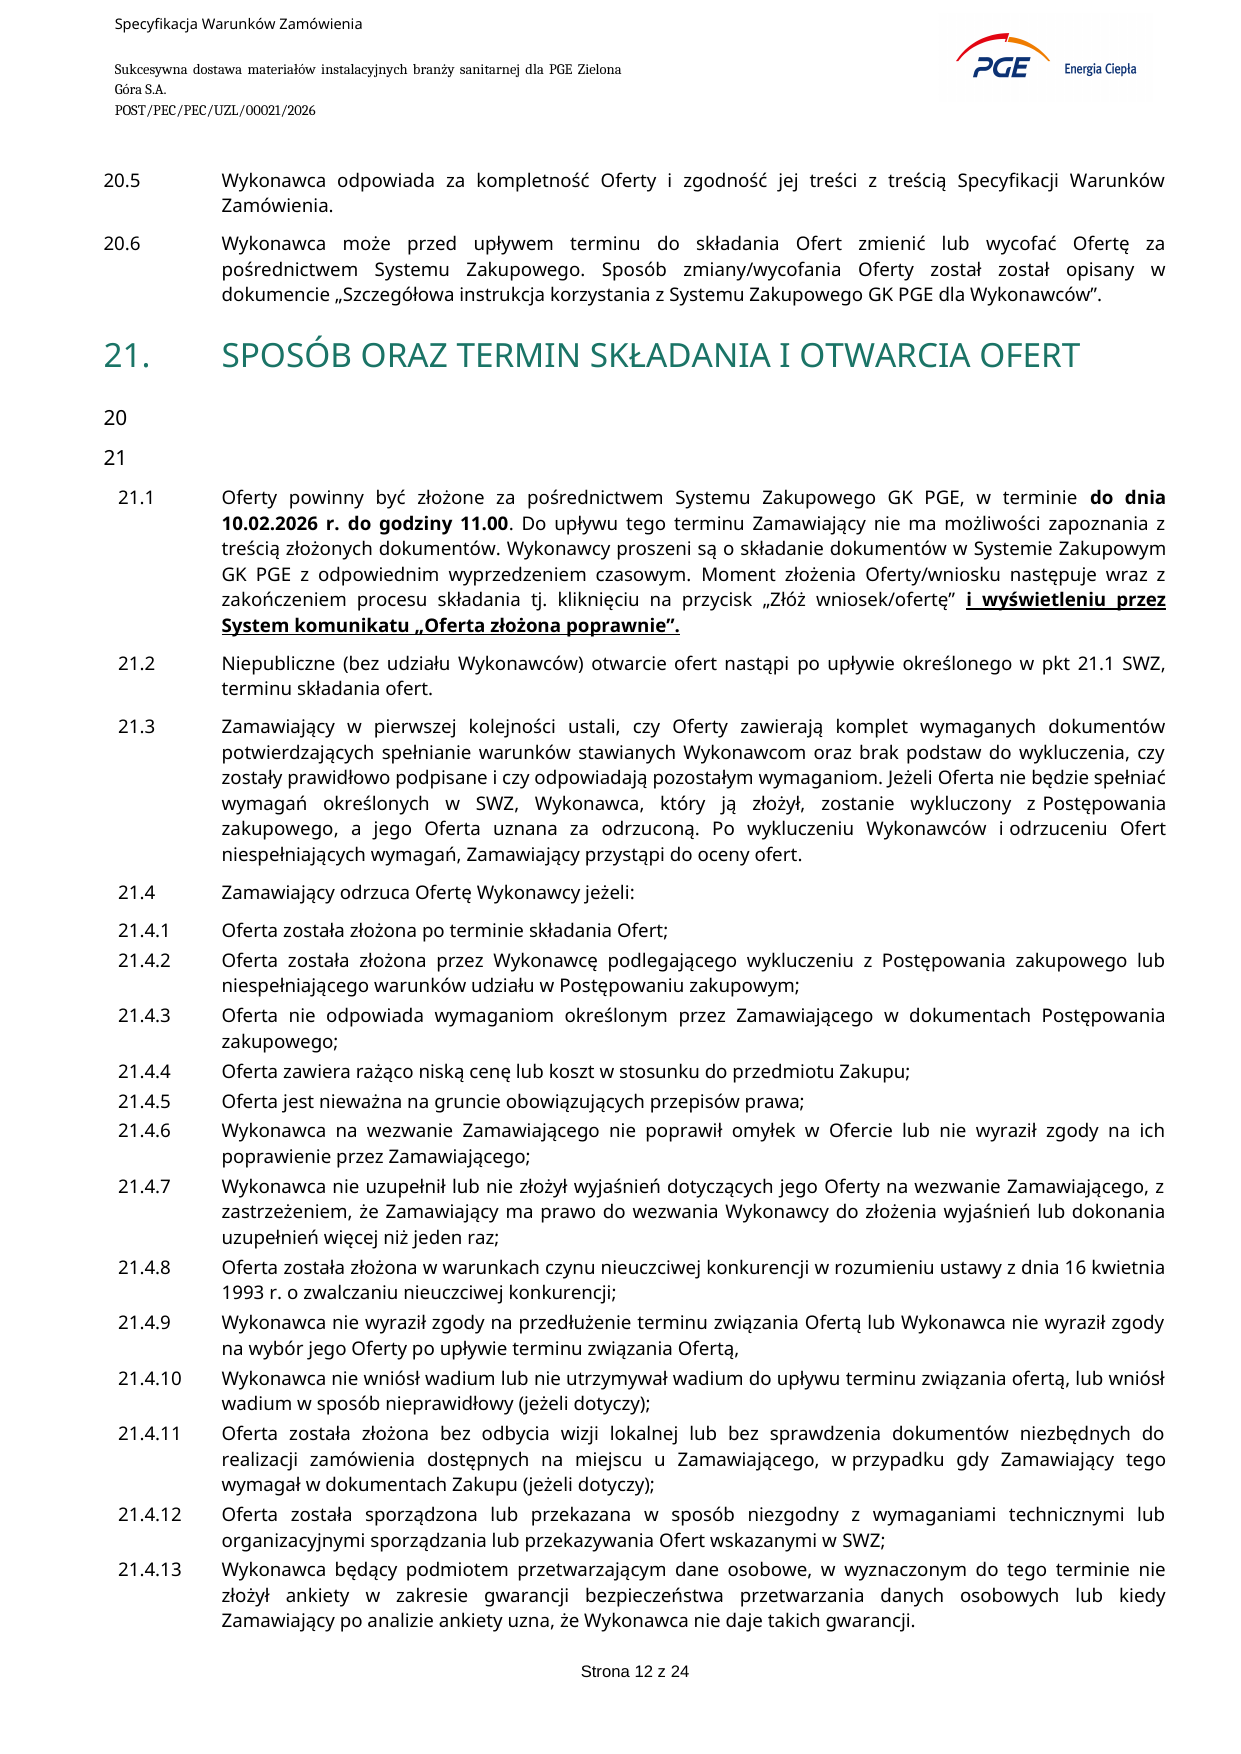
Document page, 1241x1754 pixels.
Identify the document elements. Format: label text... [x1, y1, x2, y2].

list Oferta została złożona w warunkach czynu nieuczciwej konkurencji w rozumieniu ustawy z dnia 16 kwietnia 1993 r. o zwalczaniu nieuczciwej konkurencji; [118, 1254, 1166, 1305]
list Wykonawca nie wniósł wadium lub nie utrzymywał wadium do upływu terminu związania ofertą, lub wniósł wadium w sposób nieprawidłowy (jeżeli dotyczy); [118, 1365, 1166, 1416]
list Wykonawca będący podmiotem przetwarzającym dane osobowe, w wyznaczonym do tego terminie nie złożył ankiety w zakresie gwarancji bezpieczeństwa przetwarzania danych osobowych lub kiedy Zamawiający po analizie ankiety uzna, że Wykonawca nie daje takich gwarancji. [118, 1557, 1166, 1633]
list Oferta jest nieważna na gruncie obowiązujących przepisów prawa; [118, 1088, 1166, 1113]
list Oferta została złożona przez Wykonawcę podlegającego wykluczeniu z Postępowania zakupowego lub niespełniającego warunków udziału w Postępowaniu zakupowym; [118, 947, 1166, 998]
list Niepubliczne (bez udziału Wykonawców) otwarcie ofert nastąpi po upływie określonego w pkt 21.1 SWZ, terminu składania ofert. [118, 650, 1166, 701]
list Wykonawca odpowiada za kompletność Oferty i zgodność jej treści z treścią Specyfikacji Warunków Zamówienia. [103, 167, 1166, 218]
list Wykonawca na wezwanie Zamawiającego nie poprawił omyłek w Ofercie lub nie wyraził zgody na ich poprawienie przez Zamawiającego; [118, 1118, 1166, 1169]
list Oferta została złożona bez odbycia wizji lokalnej lub bez sprawdzenia dokumentów niezbędnych do realizacji zamówienia dostępnych na miejscu u Zamawiającego, w przypadku gdy Zamawiający tego wymagał w dokumentach Zakupu (jeżeli dotyczy); [118, 1420, 1166, 1497]
subtitle SPOSÓB ORAZ TERMIN SKŁADANIA I OTWARCIA OFERT [103, 332, 1166, 378]
picture [938, 13, 1153, 102]
list Oferta nie odpowiada wymaganiom określonym przez Zamawiającego w dokumentach Postępowania zakupowego; [118, 1003, 1166, 1054]
list Wykonawca nie uzupełnił lub nie złożył wyjaśnień dotyczących jego Oferty na wezwanie Zamawiającego, z zastrzeżeniem, że Zamawiający ma prawo do wezwania Wykonawcy do złożenia wyjaśnień lub dokonania uzupełnień więcej niż jeden raz; [118, 1173, 1166, 1250]
list Oferta zawiera rażąco niską cenę lub koszt w stosunku do przedmiotu Zakupu; [118, 1058, 1166, 1083]
list Oferta została złożona po terminie składania Ofert; [118, 917, 1166, 943]
list Oferta została sporządzona lub przekazana w sposób niezgodny z wymaganiami technicznymi lub organizacyjnymi sporządzania lub przekazywania Ofert wskazanymi w SWZ; [118, 1501, 1166, 1552]
list Zamawiający w pierwszej kolejności ustali, czy Oferty zawierają komplet wymaganych dokumentów potwierdzających spełnianie warunków stawianych Wykonawcom oraz brak podstaw do wykluczenia, czy zostały prawidłowo podpisane i czy odpowiadają pozostałym wymaganiom. Jeżeli Oferta nie będzie spełniać wymagań określonych w SWZ, Wykonawca, który ją złożył, zostanie wykluczony z Postępowania zakupowego, a jego Oferta uznana za odrzuconą. Po wykluczeniu Wykonawców i odrzuceniu Ofert niespełniających wymagań, Zamawiający przystąpi do oceny ofert. [118, 714, 1166, 867]
list Wykonawca może przed upływem terminu do składania Ofert zmienić lub wycofać Ofertę za pośrednictwem Systemu Zakupowego. Sposób zmiany/wycofania Oferty został został opisany w dokumencie „Szczegółowa instrukcja korzystania z Systemu Zakupowego GK PGE dla Wykonawców”. [103, 231, 1166, 307]
list Wykonawca nie wyraził zgody na przedłużenie terminu związania Ofertą lub Wykonawca nie wyraził zgody na wybór jego Oferty po upływie terminu związania Ofertą, [118, 1309, 1166, 1361]
list Oferty powinny być złożone za pośrednictwem Systemu Zakupowego GK PGE, w terminie do dnia 10.02.2026 r. do godziny 11.00. Do upływu tego terminu Zamawiający nie ma możliwości zapoznania z treścią złożonych dokumentów. Wykonawcy proszeni są o składanie dokumentów w Systemie Zakupowym GK PGE z odpowiednim wyprzedzeniem czasowym. Moment złożenia Oferty/wniosku następuje wraz z zakończeniem procesu składania tj. kliknięciu na przycisk „Złóż wniosek/ofertę” i wyświetleniu przez System komunikatu „Oferta złożona poprawnie”. [118, 484, 1166, 638]
list Zamawiający odrzuca Ofertę Wykonawcy jeżeli: [118, 879, 1166, 905]
